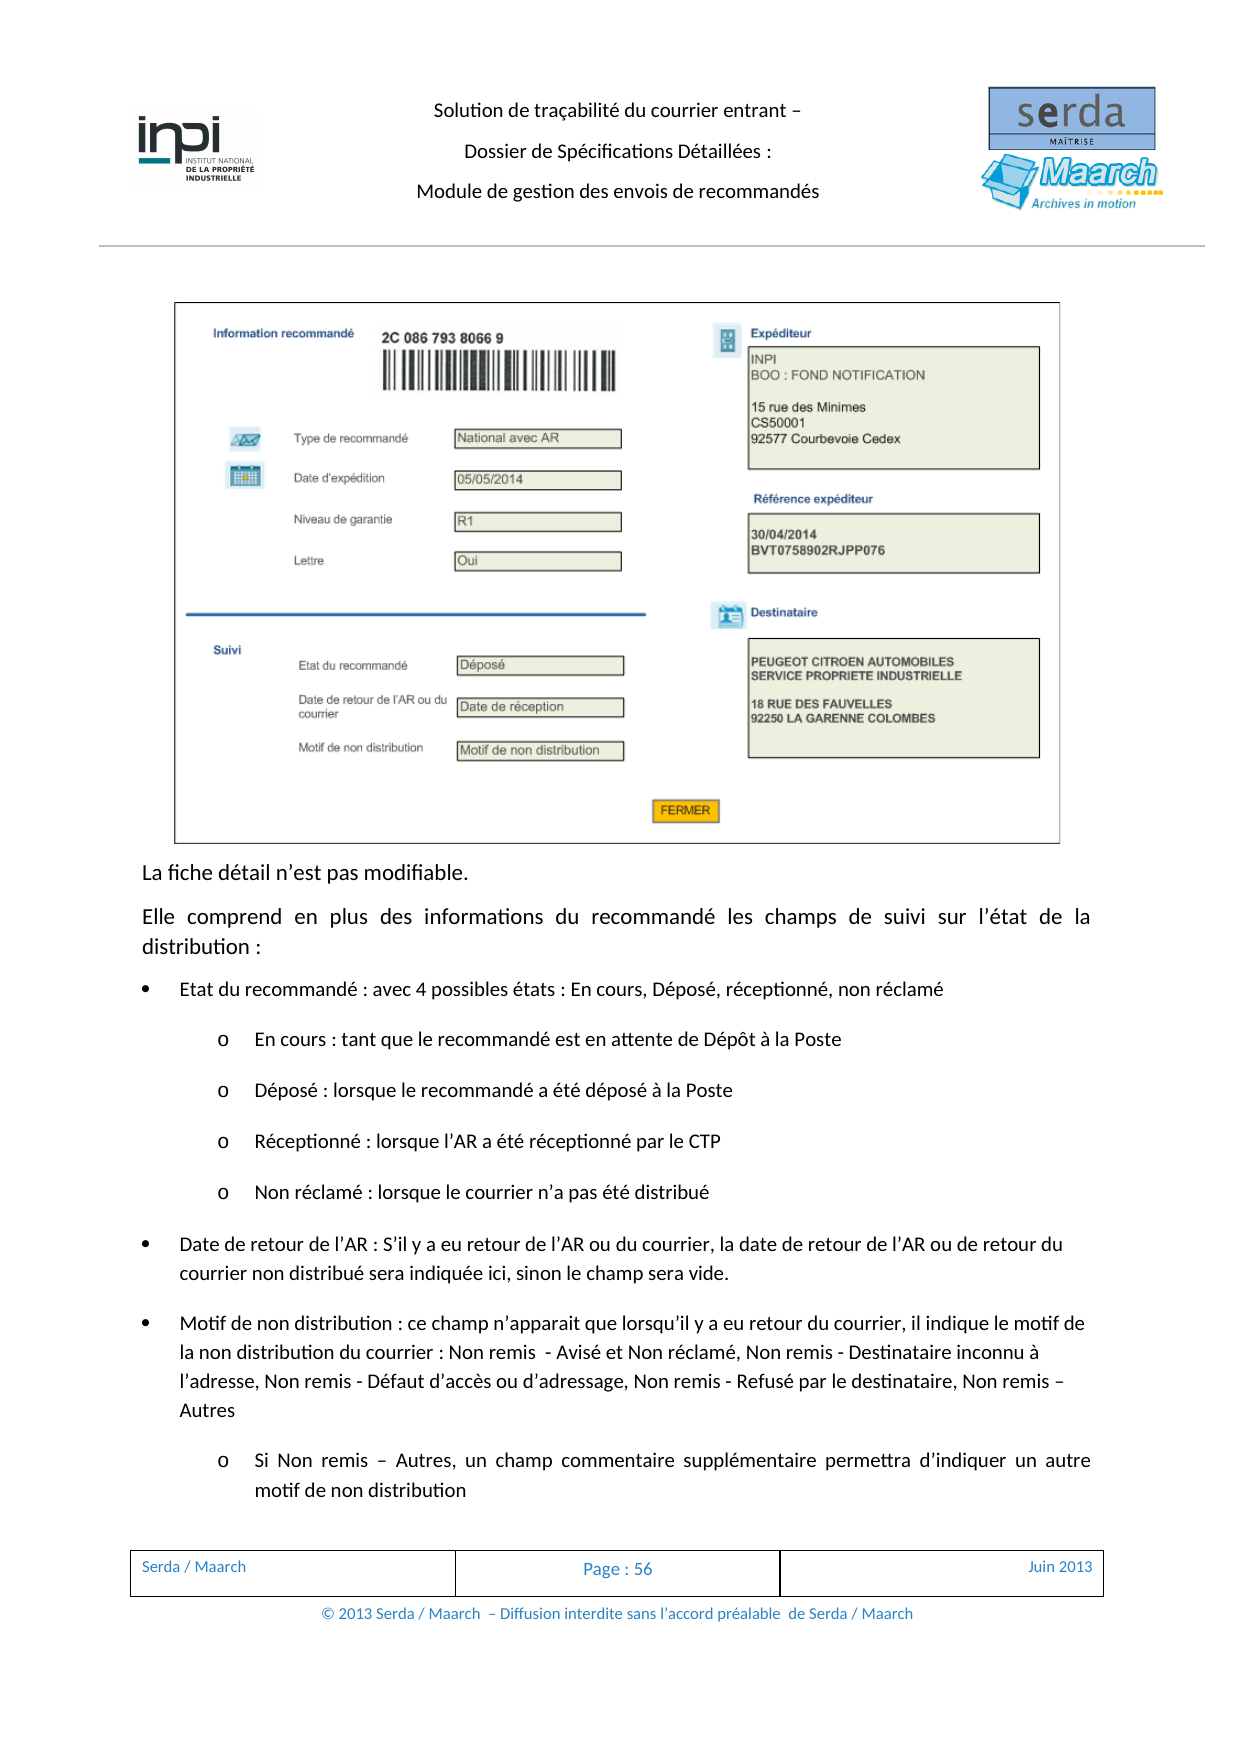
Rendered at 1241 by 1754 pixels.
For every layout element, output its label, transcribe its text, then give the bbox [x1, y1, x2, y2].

picture [128, 109, 260, 192]
list Si Non remis – Autres, un champ commentaire supplémentaire permettra d’indiquer un autre motif de non distribution [217, 1447, 1092, 1503]
list Déposé : lorsque le recommandé a été déposé à la Poste [217, 1077, 1092, 1103]
picture [988, 86, 1156, 150]
list Motif de non distribution : ce champ n’apparait que lorsqu’il y a eu retour du courrier, il indique le motif de la non distribution du courrier : Non remis - Avisé et Non réclamé, Non remis - Destinataire inconnu à l’adresse, Non remis - Défaut d’accès ou d’adressage, Non remis - Refusé par le destinataire, Non remis – Autres [142, 1310, 1092, 1423]
list Réceptionné : lorsque l’AR a été réceptionné par le CTP [217, 1128, 1092, 1155]
list Etat du recommandé : avec 4 possibles états : En cours, Déposé, réceptionné, non réclamé [142, 976, 1092, 1001]
picture [978, 151, 1166, 215]
list En cours : tant que le recommandé est en attente de Dépôt à la Poste [217, 1026, 1092, 1052]
list Non réclamé : lorsque le courrier n’a pas été distribué [217, 1179, 1092, 1206]
list Date de retour de l’AR : S’il y a eu retour de l’AR ou du courrier, la date de retour de l’AR ou de retour du courrier non distribué sera indiquée ici, sinon le champ sera vide. [142, 1231, 1092, 1285]
picture [174, 302, 1061, 844]
text Elle comprend en plus des informations du recommandé les champs de suivi sur l’état de la distribution : [142, 902, 1092, 961]
text La fiche détail n’est pas modifiable. [142, 858, 1092, 887]
